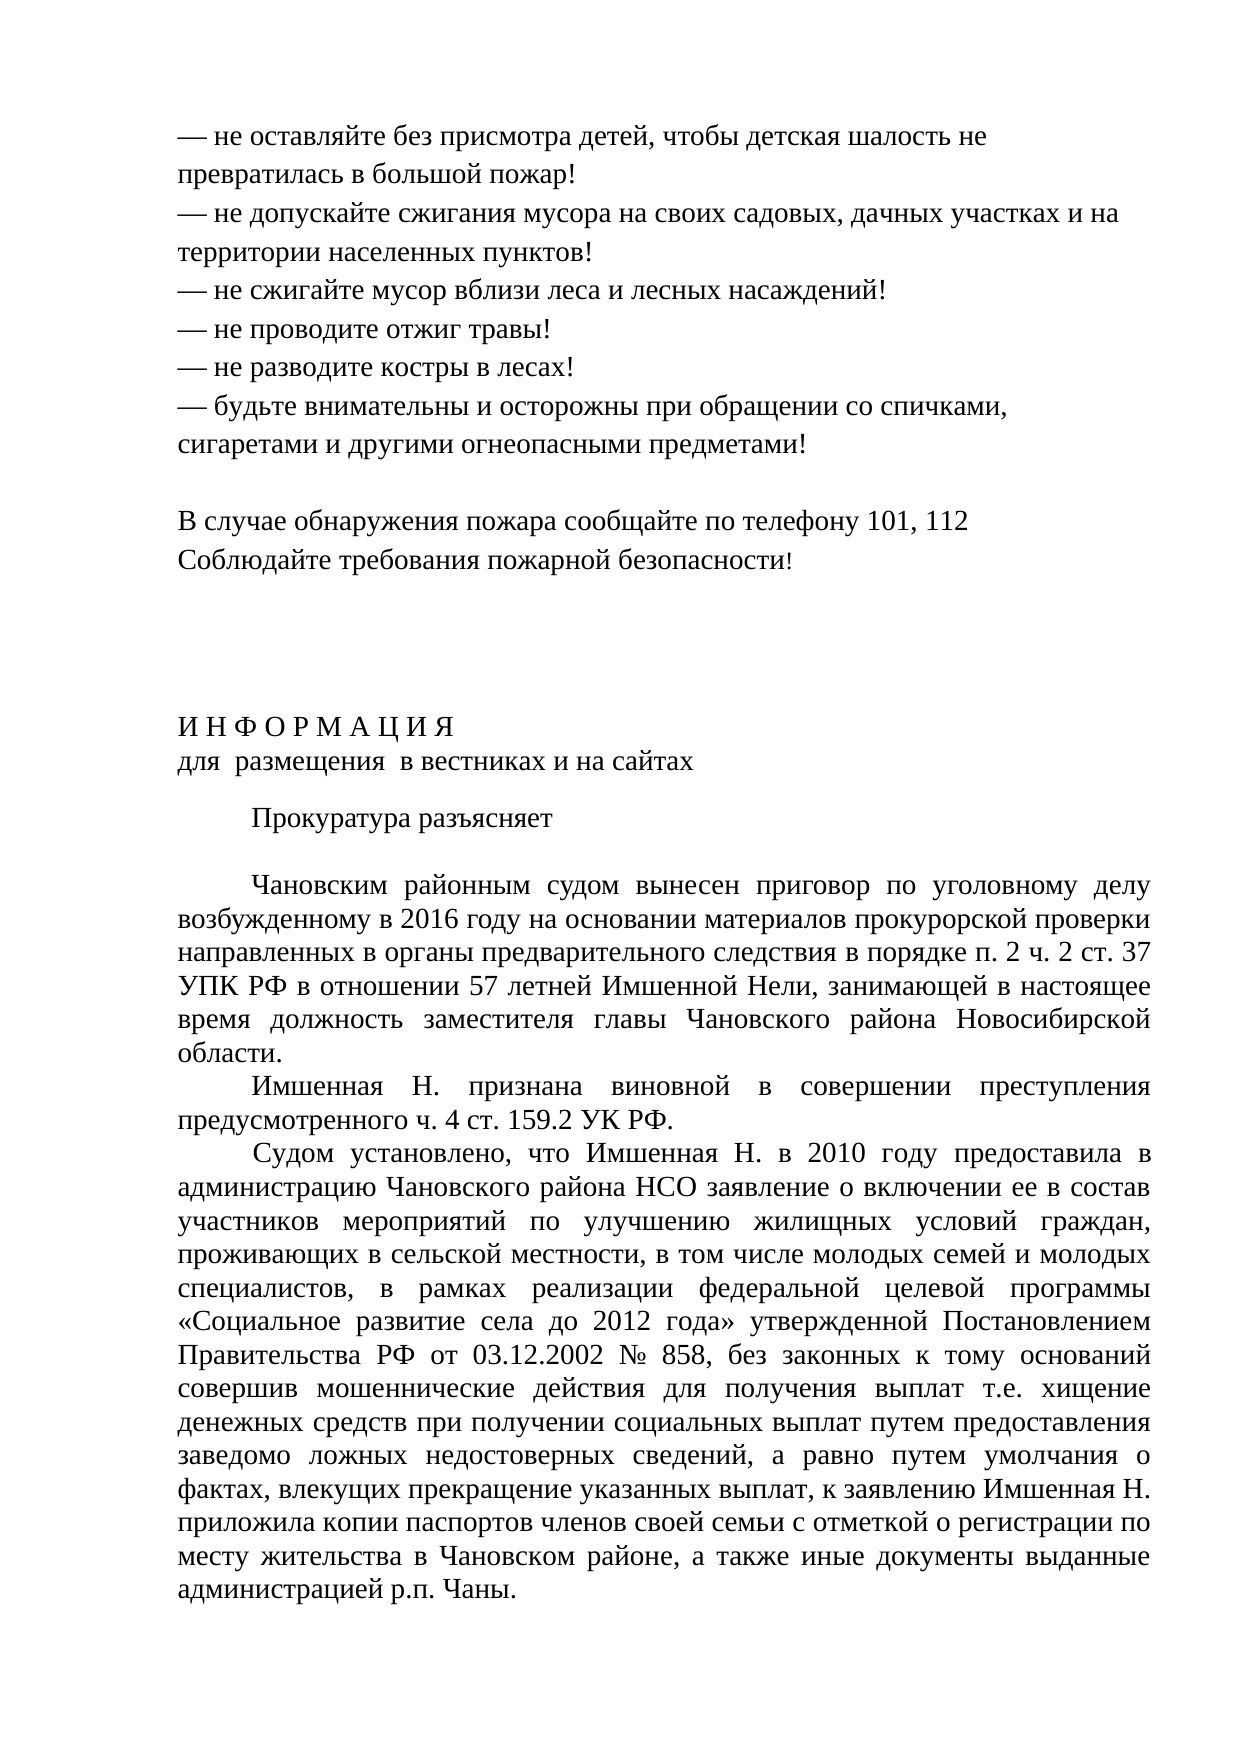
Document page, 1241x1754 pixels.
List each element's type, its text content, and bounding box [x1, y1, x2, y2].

text И Н Ф О Р М А Ц И Я [177, 709, 1152, 743]
text Имшенная Н. признана виновной в совершении преступления предусмотренного ч. 4 ст. 159.2 УК РФ. [177, 1068, 1152, 1136]
text Прокуратура разъясняет [177, 800, 1152, 834]
text Чановским районным судом вынесен приговор по уголовному делу возбужденному в 2016 году на основании материалов прокурорской проверки направленных в органы предварительного следствия в порядке п. 2 ч. 2 ст. 37 УПК РФ в отношении 57 летней Имшенной Нели, занимающей в настоящее время должность заместителя главы Чановского района Новосибирской области. [177, 867, 1152, 1068]
text Судом установлено, что Имшенная Н. в 2010 году предоставила в администрацию Чановского района НСО заявление о включении ее в состав участников мероприятий по улучшению жилищных условий граждан, проживающих в сельской местности, в том числе молодых семей и молодых специалистов, в рамках реализации федеральной целевой программы «Социальное развитие села до 2012 года» утвержденной Постановлением Правительства РФ от 03.12.2002 № 858, без законных к тому оснований совершив мошеннические действия для получения выплат т.е. хищение денежных средств при получении социальных выплат путем предоставления заведомо ложных недостоверных сведений, а равно путем умолчания о фактах, влекущих прекращение указанных выплат, к заявлению Имшенная Н. приложила копии паспортов членов своей семьи с отметкой о регистрации по месту жительства в Чановском районе, а также иные документы выданные администрацией р.п. Чаны. [177, 1136, 1152, 1605]
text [177, 118, 1152, 576]
text для размещения в вестниках и на сайтах [177, 743, 1152, 776]
